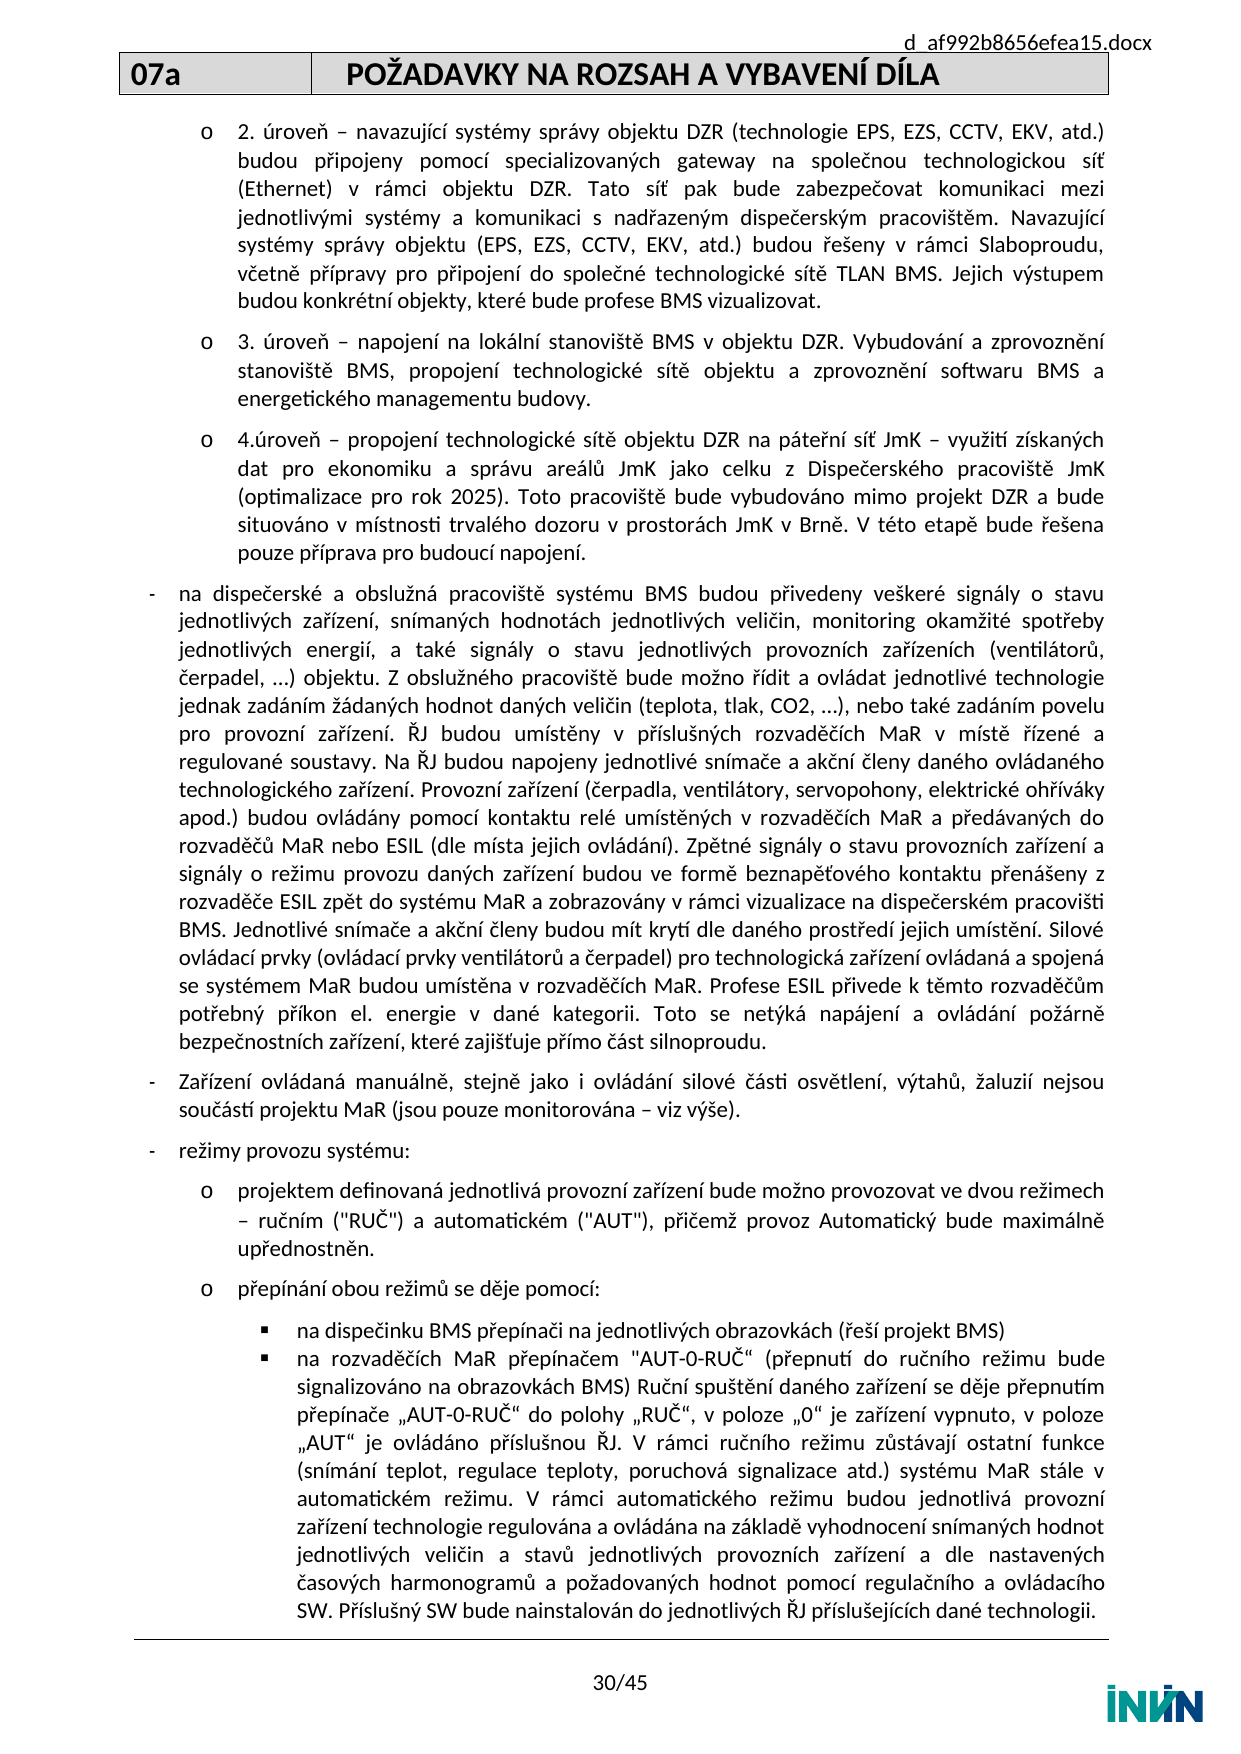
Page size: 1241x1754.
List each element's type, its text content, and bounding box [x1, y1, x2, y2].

list 3. úroveň – napojení na lokální stanoviště BMS v objektu DZR. Vybudování a zprovoznění stanoviště BMS, propojení technologické sítě objektu a zprovoznění softwaru BMS a energetického managementu budovy. [200, 327, 1106, 412]
list na dispečerské a obslužná pracoviště systému BMS budou přivedeny veškeré signály o stavu jednotlivých zařízení, snímaných hodnotách jednotlivých veličin, monitoring okamžité spotřeby jednotlivých energií, a také signály o stavu jednotlivých provozních zařízeních (ventilátorů, čerpadel, …) objektu. Z obslužného pracoviště bude možno řídit a ovládat jednotlivé technologie jednak zadáním žádaných hodnot daných veličin (teplota, tlak, CO2, …), nebo také zadáním povelu pro provozní zařízení. ŘJ budou umístěny v příslušných rozvaděčích MaR v místě řízené a regulované soustavy. Na ŘJ budou napojeny jednotlivé snímače a akční členy daného ovládaného technologického zařízení. Provozní zařízení (čerpadla, ventilátory, servopohony, elektrické ohříváky apod.) budou ovládány pomocí kontaktu relé umístěných v rozvaděčích MaR a předávaných do rozvaděčů MaR nebo ESIL (dle místa jejich ovládání). Zpětné signály o stavu provozních zařízení a signály o režimu provozu daných zařízení budou ve formě beznapěťového kontaktu přenášeny z rozvaděče ESIL zpět do systému MaR a zobrazovány v rámci vizualizace na dispečerském pracovišti BMS. Jednotlivé snímače a akční členy budou mít krytí dle daného prostředí jejich umístění. Silové ovládací prvky (ovládací prvky ventilátorů a čerpadel) pro technologická zařízení ovládaná a spojená se systémem MaR budou umístěna v rozvaděčích MaR. Profese ESIL přivede k těmto rozvaděčům potřebný příkon el. energie v dané kategorii. Toto se netýká napájení a ovládání požárně bezpečnostních zařízení, které zajišťuje přímo část silnoproudu. [149, 579, 1106, 1055]
list Zařízení ovládaná manuálně, stejně jako i ovládání silové části osvětlení, výtahů, žaluzií nejsou součástí projektu MaR (jsou pouze monitorována – viz výše). [149, 1067, 1106, 1123]
picture [1107, 1684, 1203, 1722]
list 4.úroveň – propojení technologické sítě objektu DZR na páteřní síť JmK – využití získaných dat pro ekonomiku a správu areálů JmK jako celku z Dispečerského pracoviště JmK (optimalizace pro rok 2025). Toto pracoviště bude vybudováno mimo projekt DZR a bude situováno v místnosti trvalého dozoru v prostorách JmK v Brně. V této etapě bude řešena pouze příprava pro budoucí napojení. [200, 425, 1106, 566]
list režimy provozu systému: [149, 1136, 1106, 1164]
list přepínání obou režimů se děje pomocí: [200, 1274, 1106, 1303]
list na dispečinku BMS přepínači na jednotlivých obrazovkách (řeší projekt BMS) [259, 1316, 1106, 1344]
list 2. úroveň – navazující systémy správy objektu DZR (technologie EPS, EZS, CCTV, EKV, atd.) budou připojeny pomocí specializovaných gateway na společnou technologickou síť (Ethernet) v rámci objektu DZR. Tato síť pak bude zabezpečovat komunikaci mezi jednotlivými systémy a komunikaci s nadřazeným dispečerským pracovištěm. Navazující systémy správy objektu (EPS, EZS, CCTV, EKV, atd.) budou řešeny v rámci Slaboproudu, včetně přípravy pro připojení do společné technologické sítě TLAN BMS. Jejich výstupem budou konkrétní objekty, které bude profese BMS vizualizovat. [200, 117, 1106, 315]
list na rozvaděčích MaR přepínačem "AUT-0-RUČ“ (přepnutí do ručního režimu bude signalizováno na obrazovkách BMS) Ruční spuštění daného zařízení se děje přepnutím přepínače „AUT-0-RUČ“ do polohy „RUČ“, v poloze „0“ je zařízení vypnuto, v poloze „AUT“ je ovládáno příslušnou ŘJ. V rámci ručního režimu zůstávají ostatní funkce (snímání teplot, regulace teploty, poruchová signalizace atd.) systému MaR stále v automatickém režimu. V rámci automatického režimu budou jednotlivá provozní zařízení technologie regulována a ovládána na základě vyhodnocení snímaných hodnot jednotlivých veličin a stavů jednotlivých provozních zařízení a dle nastavených časových harmonogramů a požadovaných hodnot pomocí regulačního a ovládacího SW. Příslušný SW bude nainstalován do jednotlivých ŘJ příslušejících dané technologii. [259, 1344, 1106, 1624]
list projektem definovaná jednotlivá provozní zařízení bude možno provozovat ve dvou režimech – ručním ("RUČ") a automatickém ("AUT"), přičemž provoz Automatický bude maximálně upřednostněn. [200, 1177, 1106, 1262]
